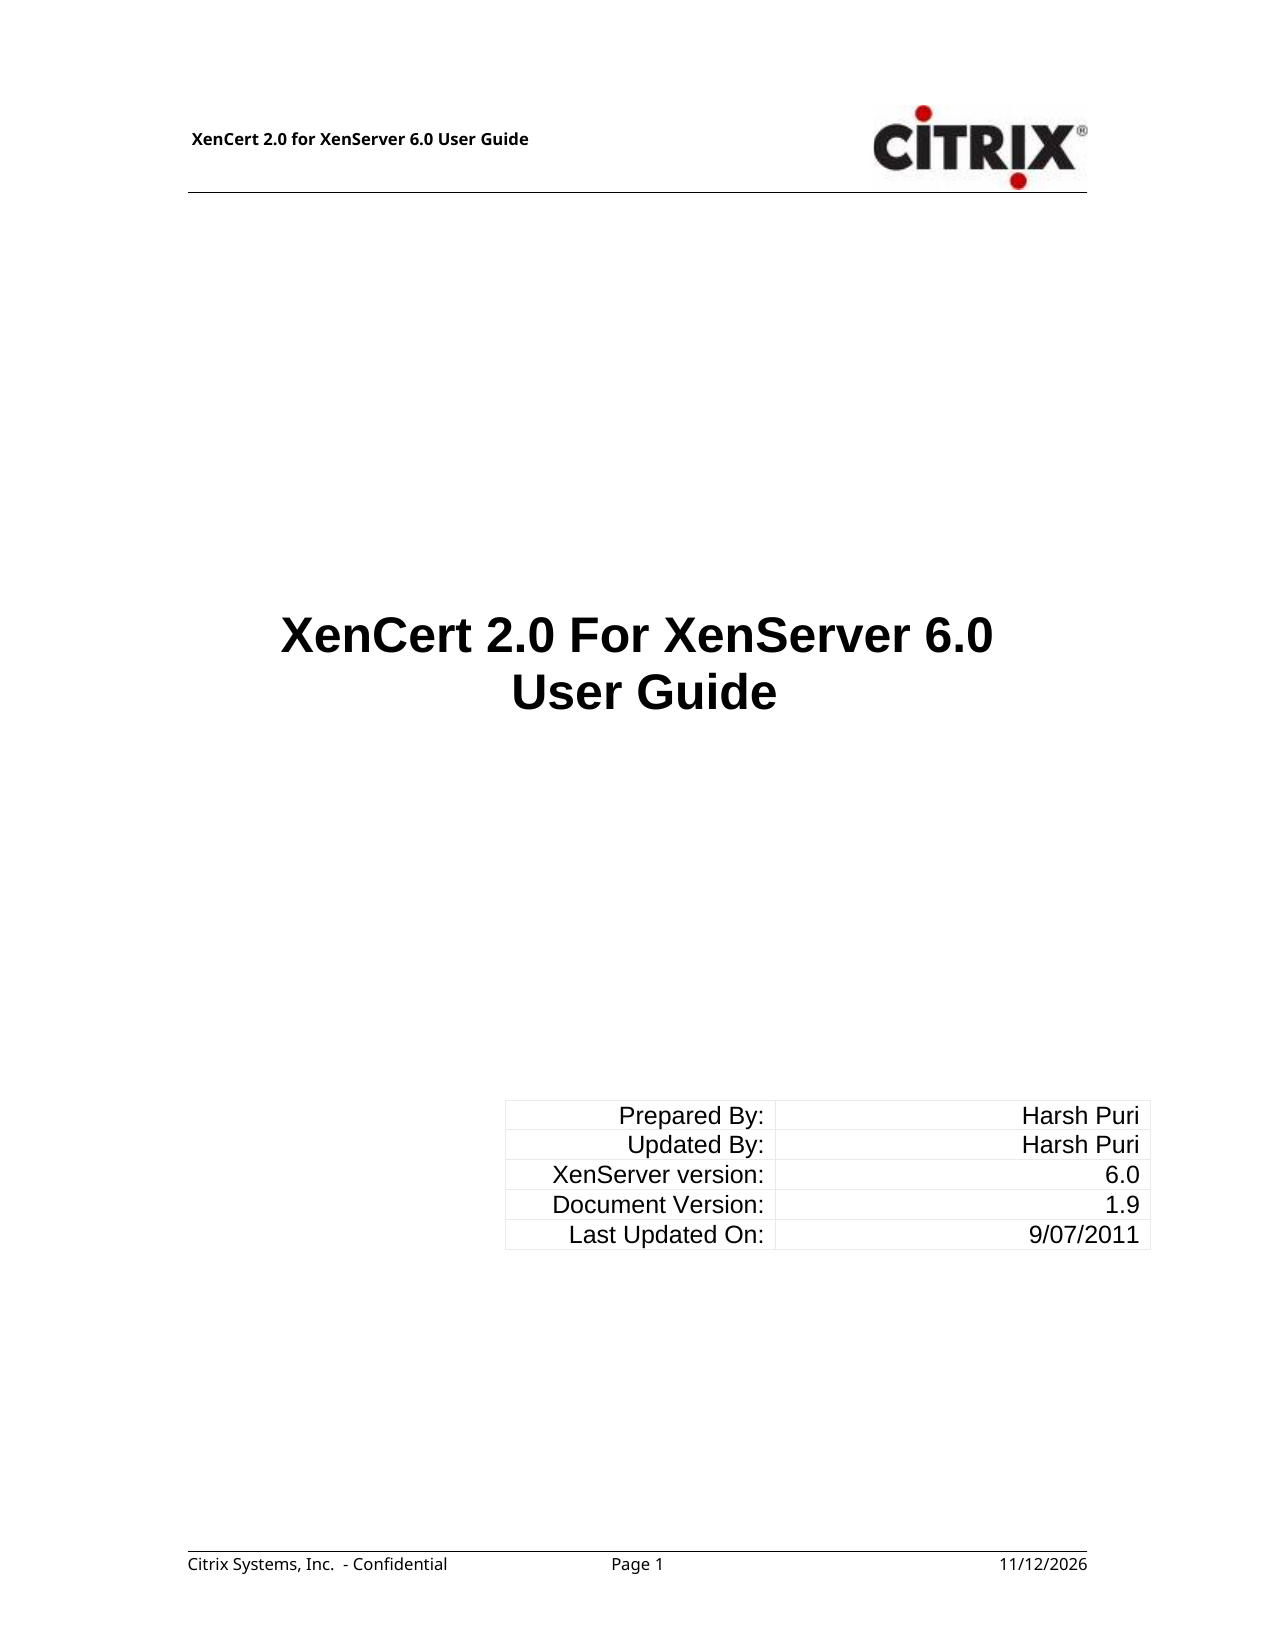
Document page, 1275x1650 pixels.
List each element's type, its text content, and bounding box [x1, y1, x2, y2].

text XenCert 2.0 For XenServer 6.0 [187, 605, 1087, 662]
table_cell XenServer version: [506, 1160, 775, 1189]
table_cell 9/07/2011 [776, 1220, 1150, 1248]
text User Guide [187, 662, 1087, 720]
table_cell Last Updated On: [506, 1220, 775, 1248]
table_cell 1.9 [776, 1190, 1150, 1219]
table_header Harsh Puri [776, 1101, 1150, 1129]
table_cell Harsh Puri [776, 1130, 1150, 1159]
table_cell Updated By: [506, 1130, 775, 1159]
picture [873, 105, 1088, 190]
table_header Prepared By: [506, 1101, 775, 1129]
table_cell Document Version: [506, 1190, 775, 1219]
table_cell 6.0 [776, 1160, 1150, 1189]
